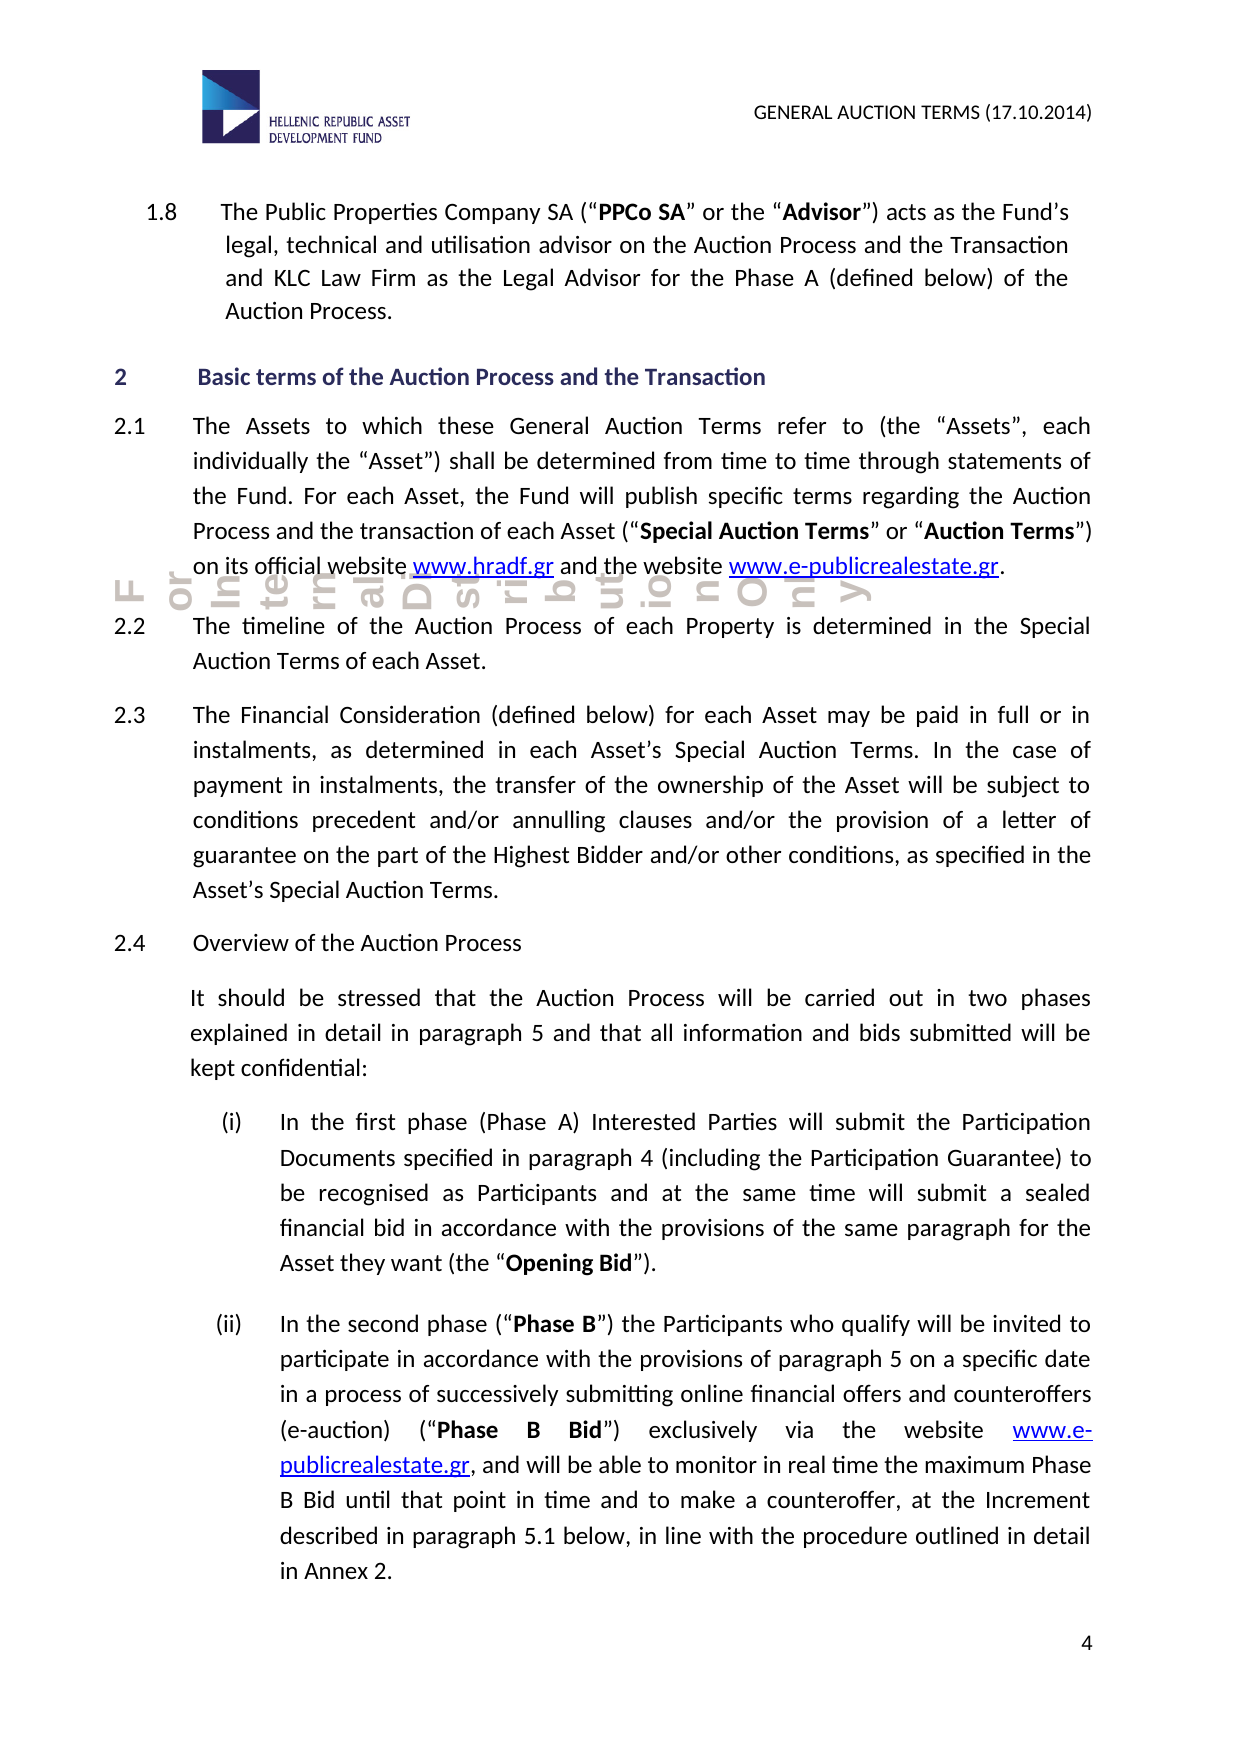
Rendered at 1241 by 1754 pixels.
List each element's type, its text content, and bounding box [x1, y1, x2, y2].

list The Public Properties Company SA (“PPCo SA” or the “Advisor”) acts as the Fund’s legal, technical and utilisation advisor on the Auction Process and the Transaction and KLC Law Firm as the Legal Advisor for the Phase A (defined below) of the Auction Process. [145, 196, 1069, 326]
subtitle The Financial Consideration (defined below) for each Asset may be paid in full or in instalments, as determined in each Asset’s Special Auction Terms. In the case of payment in instalments, the transfer of the ownership of the Asset will be subject to conditions precedent and/or annulling clauses and/or the provision of a letter of guarantee on the part of the Highest Bidder and/or other conditions, as specified in the Asset’s Special Auction Terms. [145, 699, 1092, 904]
subtitle Overview of the Auction Process [145, 928, 1092, 958]
subtitle In the first phase (Phase A) Interested Parties will submit the Participation Documents specified in paragraph 4 (including the Participation Guarantee) to be recognised as Participants and at the same time will submit a sealed financial bid in accordance with the provisions of the same paragraph for the Asset they want (the “Opening Bid”). [242, 1106, 1092, 1278]
subtitle It should be stressed that the Auction Process will be carried out in two phases explained in detail in paragraph 5 and that all information and bids submitted will be kept confidential: [190, 982, 1092, 1083]
subtitle The timeline of the Auction Process of each Property is determined in the Special Auction Terms of each Asset. [145, 610, 1092, 676]
list Basic terms of the Auction Process and the Transaction [114, 361, 1092, 391]
subtitle In the second phase (“Phase B”) the Participants who qualify will be invited to participate in accordance with the provisions of paragraph 5 on a specific date in a process of successively submitting online financial offers and counteroffers (e-auction) (“Phase B Bid”) exclusively via the website www.e-publicrealestate.gr, and will be able to monitor in real time the maximum Phase B Bid until that point in time and to make a counteroffer, at the Increment described in paragraph 5.1 below, in line with the procedure outlined in detail in Annex 2. [242, 1308, 1092, 1586]
picture [202, 69, 411, 144]
subtitle The Assets to which these General Auction Terms refer to (the “Assets”, each individually the “Asset”) shall be determined from time to time through statements of the Fund. For each Asset, the Fund will publish specific terms regarding the Auction Process and the transaction of each Asset (“Special Auction Terms” or “Auction Terms”) on its official website www.hradf.gr and the website www.e-publicrealestate.gr. [145, 410, 1092, 581]
